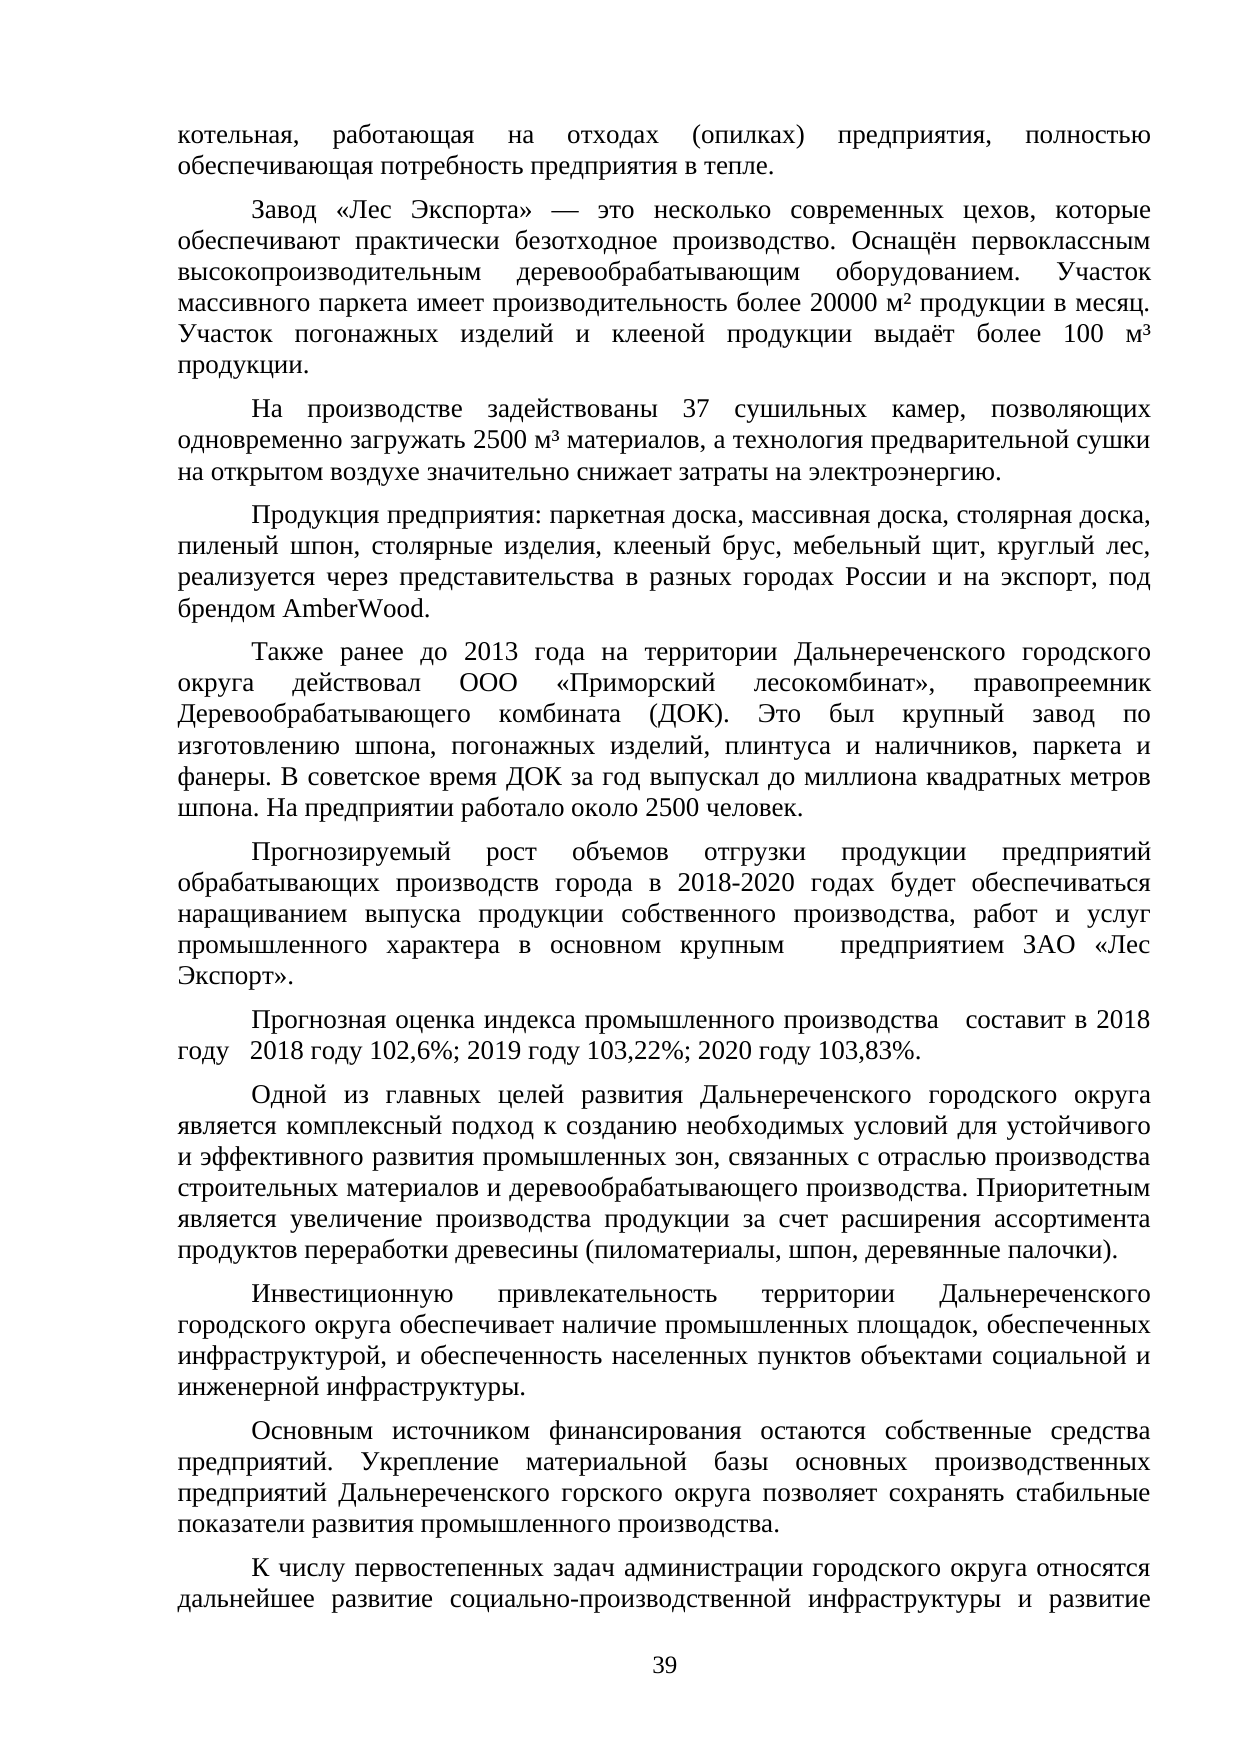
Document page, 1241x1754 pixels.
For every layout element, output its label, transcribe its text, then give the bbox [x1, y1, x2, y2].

text Основным источником финансирования остаются собственные средства предприятий. Укрепление материальной базы основных производственных предприятий Дальнереченского горского округа позволяет сохранять стабильные показатели развития промышленного производства. [177, 1414, 1152, 1539]
text Одной из главных целей развития Дальнереченского городского округа является комплексный подход к созданию необходимых условий для устойчивого и эффективного развития промышленных зон, связанных с отраслью производства строительных материалов и деревообрабатывающего производства. Приоритетным является увеличение производства продукции за счет расширения ассортимента продуктов переработки древесины (пиломатериалы, шпон, деревянные палочки). [177, 1078, 1152, 1264]
text Инвестиционную привлекательность территории Дальнереченского городского округа обеспечивает наличие промышленных площадок, обеспеченных инфраструктурой, и обеспеченность населенных пунктов объектами социальной и инженерной инфраструктуры. [177, 1277, 1152, 1402]
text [177, 118, 1152, 180]
text Также ранее до 2013 года на территории Дальнереченского городского округа действовал ООО «Приморский лесокомбинат», правопреемник Деревообрабатывающего комбината (ДОК). Это был крупный завод по изготовлению шпона, погонажных изделий, плинтуса и наличников, паркета и фанеры. В советское время ДОК за год выпускал до миллиона квадратных метров шпона. На предприятии работало около 2500 человек. [177, 635, 1152, 822]
text Завод «Лес Экспорта» — это несколько современных цехов, которые обеспечивают практически безотходное производство. Оснащён первоклассным высокопроизводительным деревообрабатывающим оборудованием. Участок массивного паркета имеет производительность более 20000 м² продукции в месяц. Участок погонажных изделий и клееной продукции выдаёт более 100 м³ продукции. [177, 193, 1152, 380]
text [177, 1551, 1152, 1613]
text На производстве задействованы 37 сушильных камер, позволяющих одновременно загружать 2500 м³ материалов, а технология предварительной сушки на открытом воздухе значительно снижает затраты на электроэнергию. [177, 392, 1152, 486]
text Продукция предприятия: паркетная доска, массивная доска, столярная доска, пиленый шпон, столярные изделия, клееный брус, мебельный щит, круглый лес, реализуется через представительства в разных городах России и на экспорт, под брендом AmberWood. [177, 498, 1152, 623]
text Прогнозная оценка индекса промышленного производства составит в 2018 году 2018 году 102,6%; 2019 году 103,22%; 2020 году 103,83%. [177, 1003, 1152, 1065]
text Прогнозируемый рост объемов отгрузки продукции предприятий обрабатывающих производств города в 2018-2020 годах будет обеспечиваться наращиванием выпуска продукции собственного производства, работ и услуг промышленного характера в основном крупным предприятием ЗАО «Лес Экспорт». [177, 835, 1152, 990]
